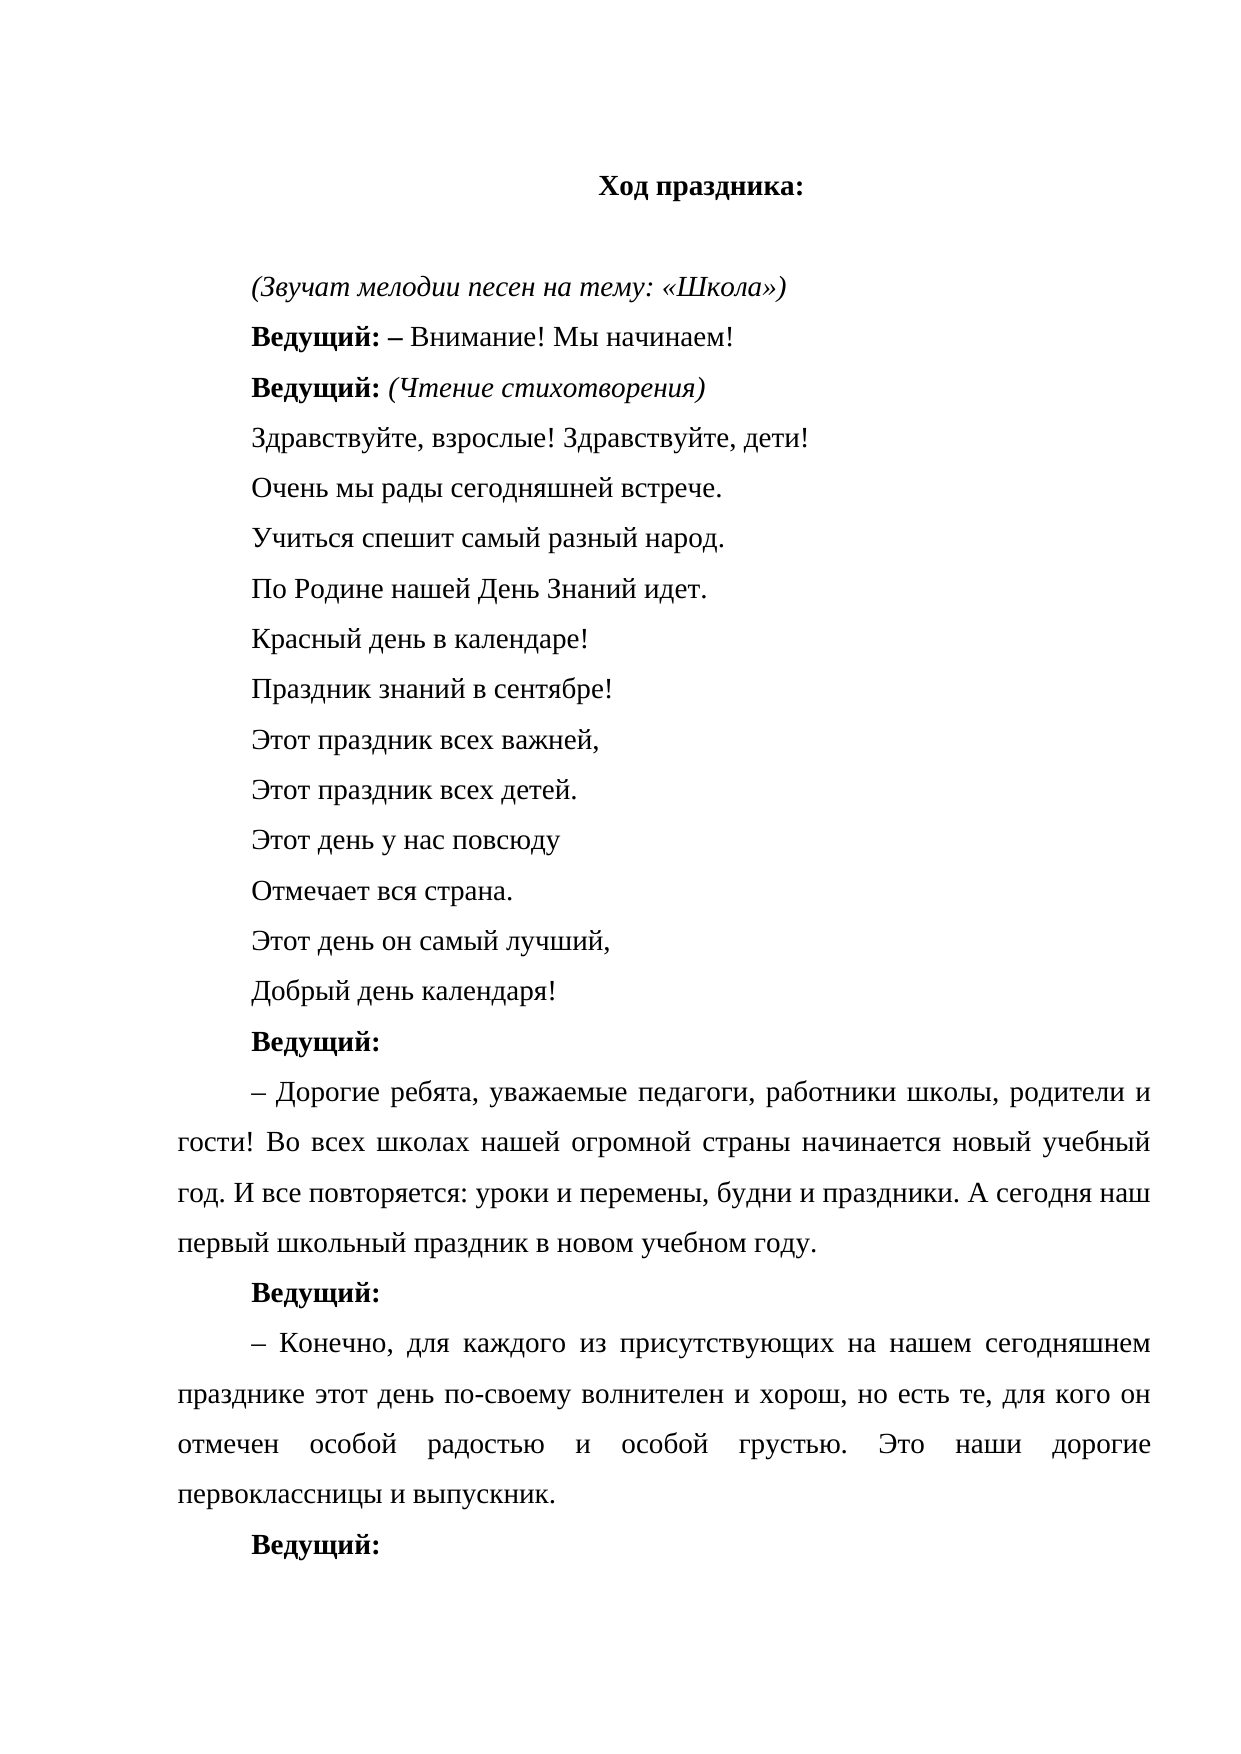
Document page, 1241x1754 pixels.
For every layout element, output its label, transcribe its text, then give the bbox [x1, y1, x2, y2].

text Этот праздник всех важней, [177, 722, 1152, 755]
text Ведущий: – Внимание! Мы начинаем! [177, 319, 1152, 353]
text – Конечно, для каждого из присутствующих на нашем сегодняшнем празднике этот день по-своему волнителен и хорош, но есть те, для кого он отмечен особой радостью и особой грустью. Это наши дорогие первоклассницы и выпускник. [177, 1326, 1152, 1510]
text Красный день в календаре! [177, 621, 1152, 655]
text По Родине нашей День Знаний идет. [177, 571, 1152, 604]
text Учиться спешит самый разный народ. [177, 521, 1152, 554]
text Этот праздник всех детей. [177, 772, 1152, 806]
text Ведущий: [177, 1275, 1152, 1309]
text Ведущий: [177, 1527, 1152, 1560]
text Этот день он самый лучший, [177, 923, 1152, 957]
text Ведущий: [177, 1024, 1152, 1057]
text Ход праздника: [177, 168, 1152, 202]
text Здравствуйте, взрослые! Здравствуйте, дети! [177, 420, 1152, 453]
text (Звучат мелодии песен на тему: «Школа») [177, 269, 1152, 303]
text – Дорогие ребята, уважаемые педагоги, работники школы, родители и гости! Во всех школах нашей огромной страны начинается новый учебный год. И все повторяется: уроки и перемены, будни и праздники. А сегодня наш первый школьный праздник в новом учебном году. [177, 1074, 1152, 1258]
text Отмечает вся страна. [177, 873, 1152, 906]
text Этот день у нас повсюду [177, 822, 1152, 856]
text Праздник знаний в сентябре! [177, 672, 1152, 705]
text Очень мы рады сегодняшней встрече. [177, 470, 1152, 504]
text Добрый день календаря! [177, 973, 1152, 1007]
text Ведущий: (Чтение стихотворения) [177, 370, 1152, 403]
